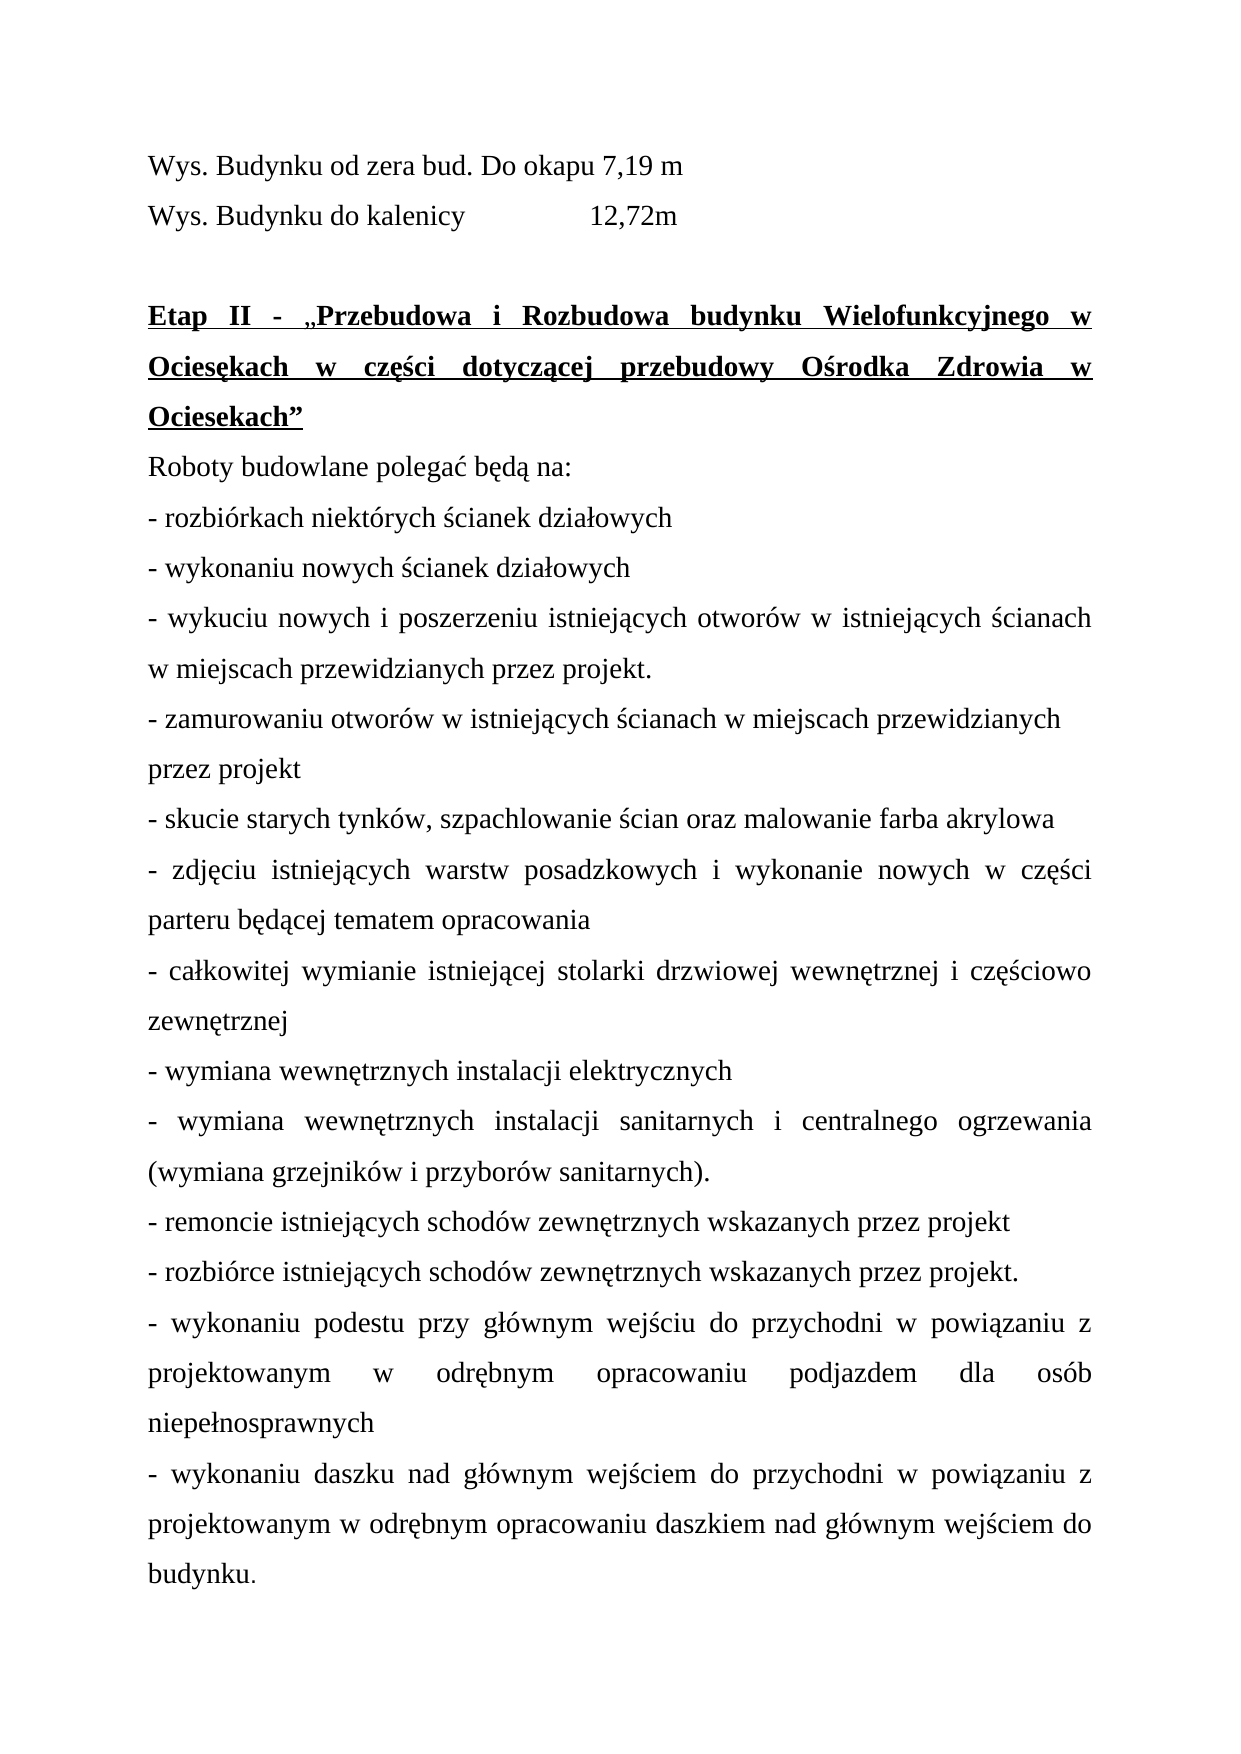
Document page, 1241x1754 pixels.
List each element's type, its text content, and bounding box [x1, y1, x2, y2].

text - wykuciu nowych i poszerzeniu istniejących otworów w istniejących ścianach w miejscach przewidzianych przez projekt. [148, 600, 1093, 684]
text - rozbiórkach niektórych ścianek działowych [148, 500, 1093, 533]
text przez projekt [148, 751, 1093, 785]
text Wys. Budynku od zera bud. Do okapu 7,19 m [148, 148, 1093, 181]
text Wys. Budynku do kalenicy 12,72m [148, 198, 1093, 231]
text Etap II - „Przebudowa i Rozbudowa budynku Wielofunkcyjnego w Ociesękach w części dotyczącej przebudowy Ośrodka Zdrowia w Ociesekach” [148, 298, 1093, 378]
text Roboty budowlane polegać będą na: [148, 449, 1093, 483]
text - całkowitej wymianie istniejącej stolarki drzwiowej wewnętrznej i częściowo zewnętrznej [148, 953, 1093, 1036]
text Etap II - „Przebudowa i Rozbudowa budynku Wielofunkcyjnego w Ociesękach w części dotyczącej przebudowy Ośrodka Zdrowia w Ociesekach” [148, 380, 1093, 433]
text - rozbiórce istniejących schodów zewnętrznych wskazanych przez projekt. [148, 1254, 1093, 1288]
text - skucie starych tynków, szpachlowanie ścian oraz malowanie farba akrylowa [148, 802, 1093, 835]
text - wykonaniu daszku nad głównym wejściem do przychodni w powiązaniu z projektowanym w odrębnym opracowaniu daszkiem nad głównym wejściem do budynku. [148, 1456, 1093, 1590]
text - zdjęciu istniejących warstw posadzkowych i wykonanie nowych w części parteru będącej tematem opracowania [148, 852, 1093, 936]
text - remoncie istniejących schodów zewnętrznych wskazanych przez projekt [148, 1204, 1093, 1238]
text - wymiana wewnętrznych instalacji elektrycznych [148, 1053, 1093, 1087]
text - zamurowaniu otworów w istniejących ścianach w miejscach przewidzianych [148, 701, 1093, 734]
text - wykonaniu podestu przy głównym wejściu do przychodni w powiązaniu z projektowanym w odrębnym opracowaniu podjazdem dla osób niepełnosprawnych [148, 1305, 1093, 1439]
text - wykonaniu nowych ścianek działowych [148, 550, 1093, 584]
text - wymiana wewnętrznych instalacji sanitarnych i centralnego ogrzewania (wymiana grzejników i przyborów sanitarnych). [148, 1103, 1093, 1187]
